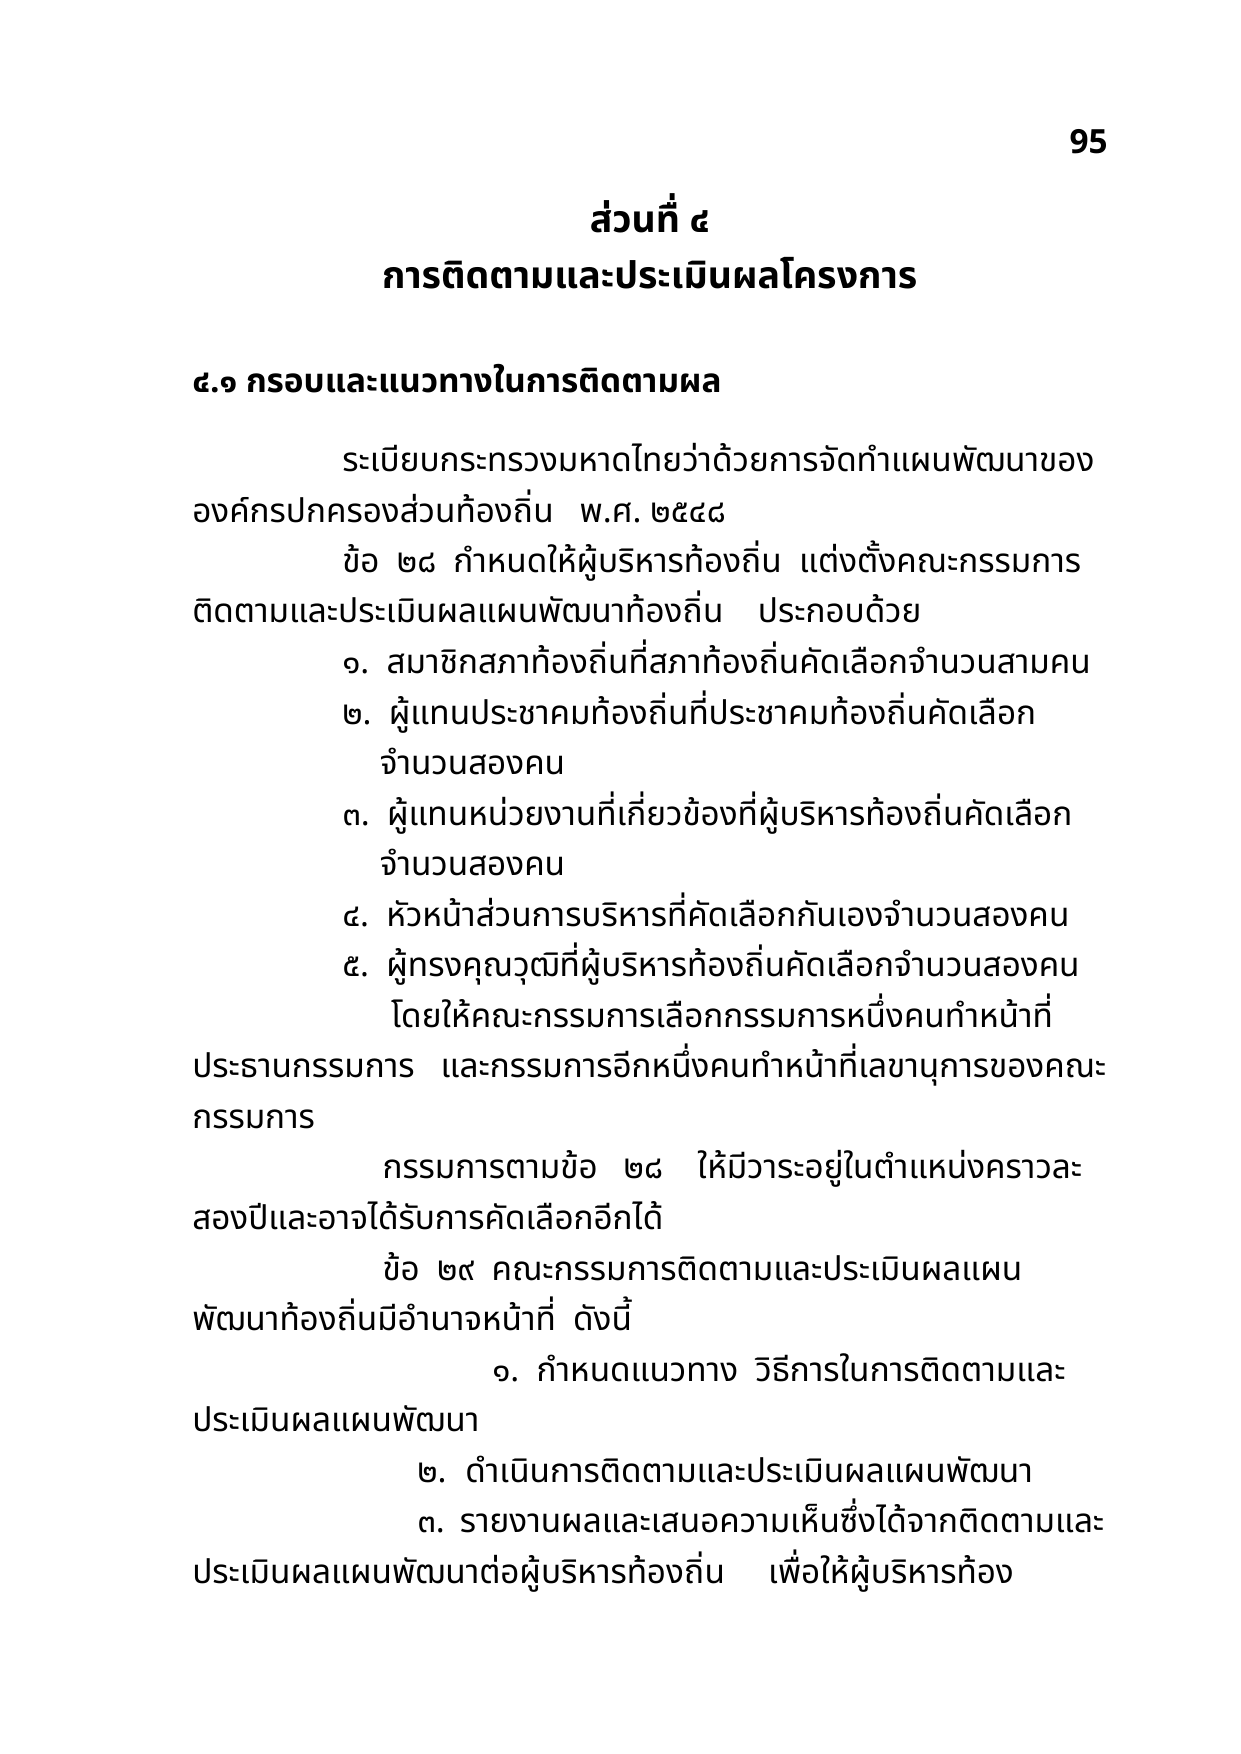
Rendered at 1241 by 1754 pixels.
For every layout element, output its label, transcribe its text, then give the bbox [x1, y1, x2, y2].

text ๒. ดำเนินการติดตามและประเมินผลแผนพัฒนา [417, 1446, 1107, 1497]
text ๑. สมาชิกสภาท้องถิ่นที่สภาท้องถิ่นคัดเลือกจำนวนสามคน [342, 638, 1107, 688]
text การติดตามและประเมินผลโครงการ [192, 249, 1107, 306]
text ๒. ผู้แทนประชาคมท้องถิ่นที่ประชาคมท้องถิ่นคัดเลือกจำนวนสองคน [342, 688, 1107, 789]
text โดยให้คณะกรรมการเลือกกรรมการหนึ่งคนทำหน้าที่ประธานกรรมการ และกรรมการอีกหนึ่งคนทำหน้าที่เลขานุการของคณะกรรมการ [192, 992, 1107, 1143]
text ข้อ ๒๘ กำหนดให้ผู้บริหารท้องถิ่น แต่งตั้งคณะกรรมการติดตามและประเมินผลแผนพัฒนาท้องถิ่น ประกอบด้วย [192, 537, 1107, 638]
text กรรมการตามข้อ ๒๘ ให้มีวาระอยู่ในตำแหน่งคราวละสองปีและอาจได้รับการคัดเลือกอีกได้ [192, 1143, 1107, 1244]
text ส่วนทื่ ๔ [192, 192, 1107, 249]
text ๕. ผู้ทรงคุณวุฒิที่ผู้บริหารท้องถิ่นคัดเลือกจำนวนสองคน [342, 941, 1107, 992]
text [192, 1497, 1107, 1598]
text ๔.๑ กรอบและแนวทางในการติดตามผล [192, 357, 1107, 407]
text ระเบียบกระทรวงมหาดไทยว่าด้วยการจัดทำแผนพัฒนาขององค์กรปกครองส่วนท้องถิ่น พ.ศ. ๒๕๔๘ [192, 436, 1107, 537]
text ๓. ผู้แทนหน่วยงานที่เกี่ยวข้องที่ผู้บริหารท้องถิ่นคัดเลือกจำนวนสองคน [342, 789, 1107, 891]
text ข้อ ๒๙ คณะกรรมการติดตามและประเมินผลแผนพัฒนาท้องถิ่นมีอำนาจหน้าที่ ดังนี้ [192, 1244, 1107, 1345]
text ๑. กำหนดแนวทาง วิธีการในการติดตามและประเมินผลแผนพัฒนา [192, 1345, 1107, 1446]
text ๔. หัวหน้าส่วนการบริหารที่คัดเลือกกันเองจำนวนสองคน [342, 891, 1107, 941]
